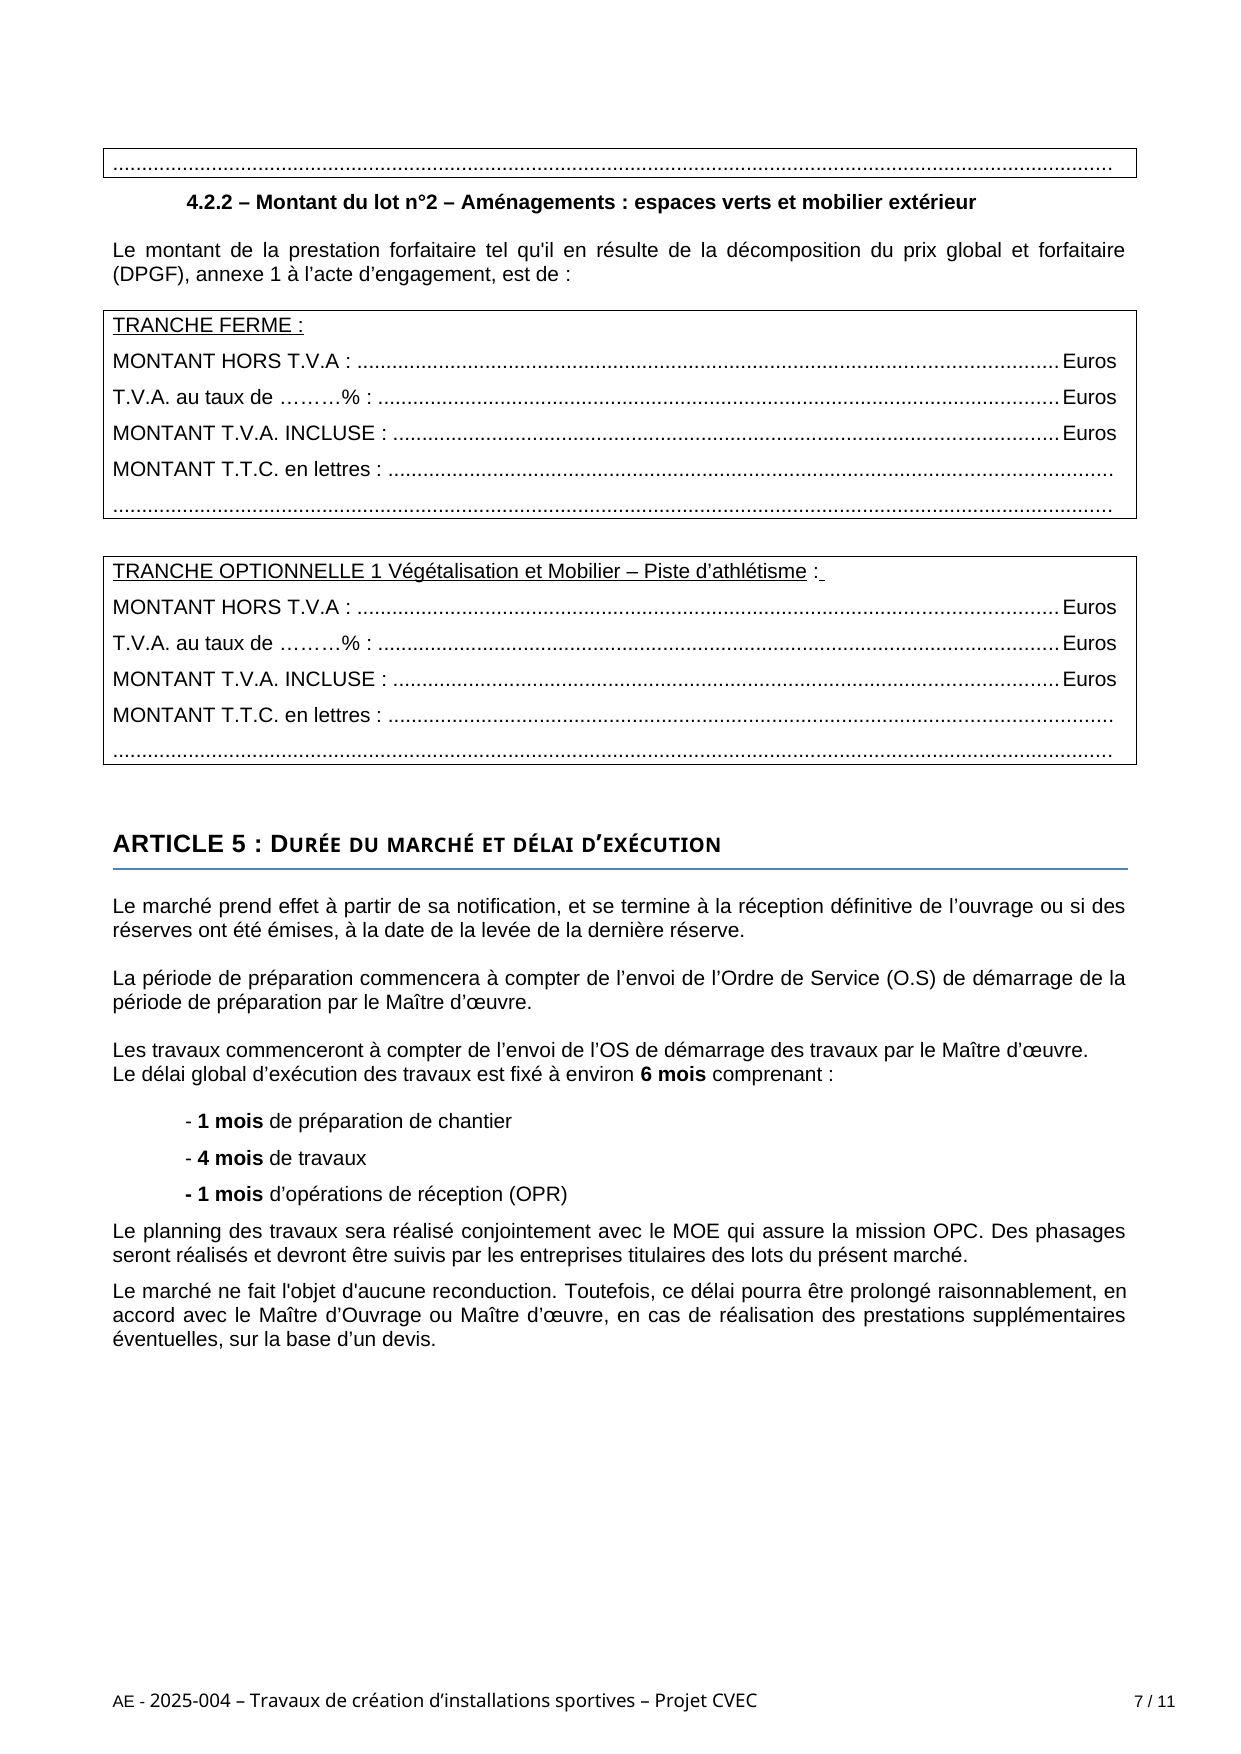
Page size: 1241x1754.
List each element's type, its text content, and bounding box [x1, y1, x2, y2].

text MONTANT T.T.C. en lettres : [104, 699, 1136, 726]
text - 1 mois d’opérations de réception (OPR) [185, 1182, 1128, 1206]
text Le marché prend effet à partir de sa notification, et se termine à la réception définitive de l’ouvrage ou si des réserves ont été émises, à la date de la levée de la dernière réserve. [112, 894, 1128, 942]
text TRANCHE FERME : [104, 311, 1136, 337]
text MONTANT HORS T.V.A : Euros [104, 591, 1136, 618]
text Le planning des travaux sera réalisé conjointement avec le MOE qui assure la mission OPC. Des phasages seront réalisés et devront être suivis par les entreprises titulaires des lots du présent marché. [112, 1219, 1128, 1267]
text Le montant de la prestation forfaitaire tel qu'il en résulte de la décomposition du prix global et forfaitaire (DPGF), annexe 1 à l’acte d’engagement, est de : [112, 238, 1128, 286]
text La période de préparation commencera à compter de l’envoi de l’Ordre de Service (O.S) de démarrage de la période de préparation par le Maître d’œuvre. [112, 966, 1128, 1013]
text TRANCHE OPTIONNELLE 1 Végétalisation et Mobilier – Piste d’athlétisme : [104, 557, 1136, 583]
text Article 5 : Durée du marché et délai d’exécution [112, 825, 1128, 870]
text 4.2.2 – Montant du lot n°2 – Aménagements : espaces verts et mobilier extérieur [186, 190, 1128, 214]
text Le délai global d’exécution des travaux est fixé à environ 6 mois comprenant : [112, 1061, 1128, 1085]
text MONTANT T.V.A. INCLUSE : Euros [104, 417, 1136, 444]
text T.V.A. au taux de ………% : Euros [104, 627, 1136, 654]
text - 1 mois de préparation de chantier [185, 1109, 1128, 1133]
text MONTANT T.V.A. INCLUSE : Euros [104, 663, 1136, 690]
text Les travaux commenceront à compter de l’envoi de l’OS de démarrage des travaux par le Maître d’œuvre. [112, 1037, 1128, 1061]
text - 4 mois de travaux [185, 1146, 1128, 1170]
text Le marché ne fait l'objet d'aucune reconduction. Toutefois, ce délai pourra être prolongé raisonnablement, en accord avec le Maître d’Ouvrage ou Maître d’œuvre, en cas de réalisation des prestations supplémentaires éventuelles, sur la base d’un devis. [112, 1279, 1128, 1351]
text MONTANT T.T.C. en lettres : [104, 453, 1136, 481]
text T.V.A. au taux de ………% : Euros [104, 382, 1136, 409]
text MONTANT HORS T.V.A : Euros [104, 346, 1136, 373]
